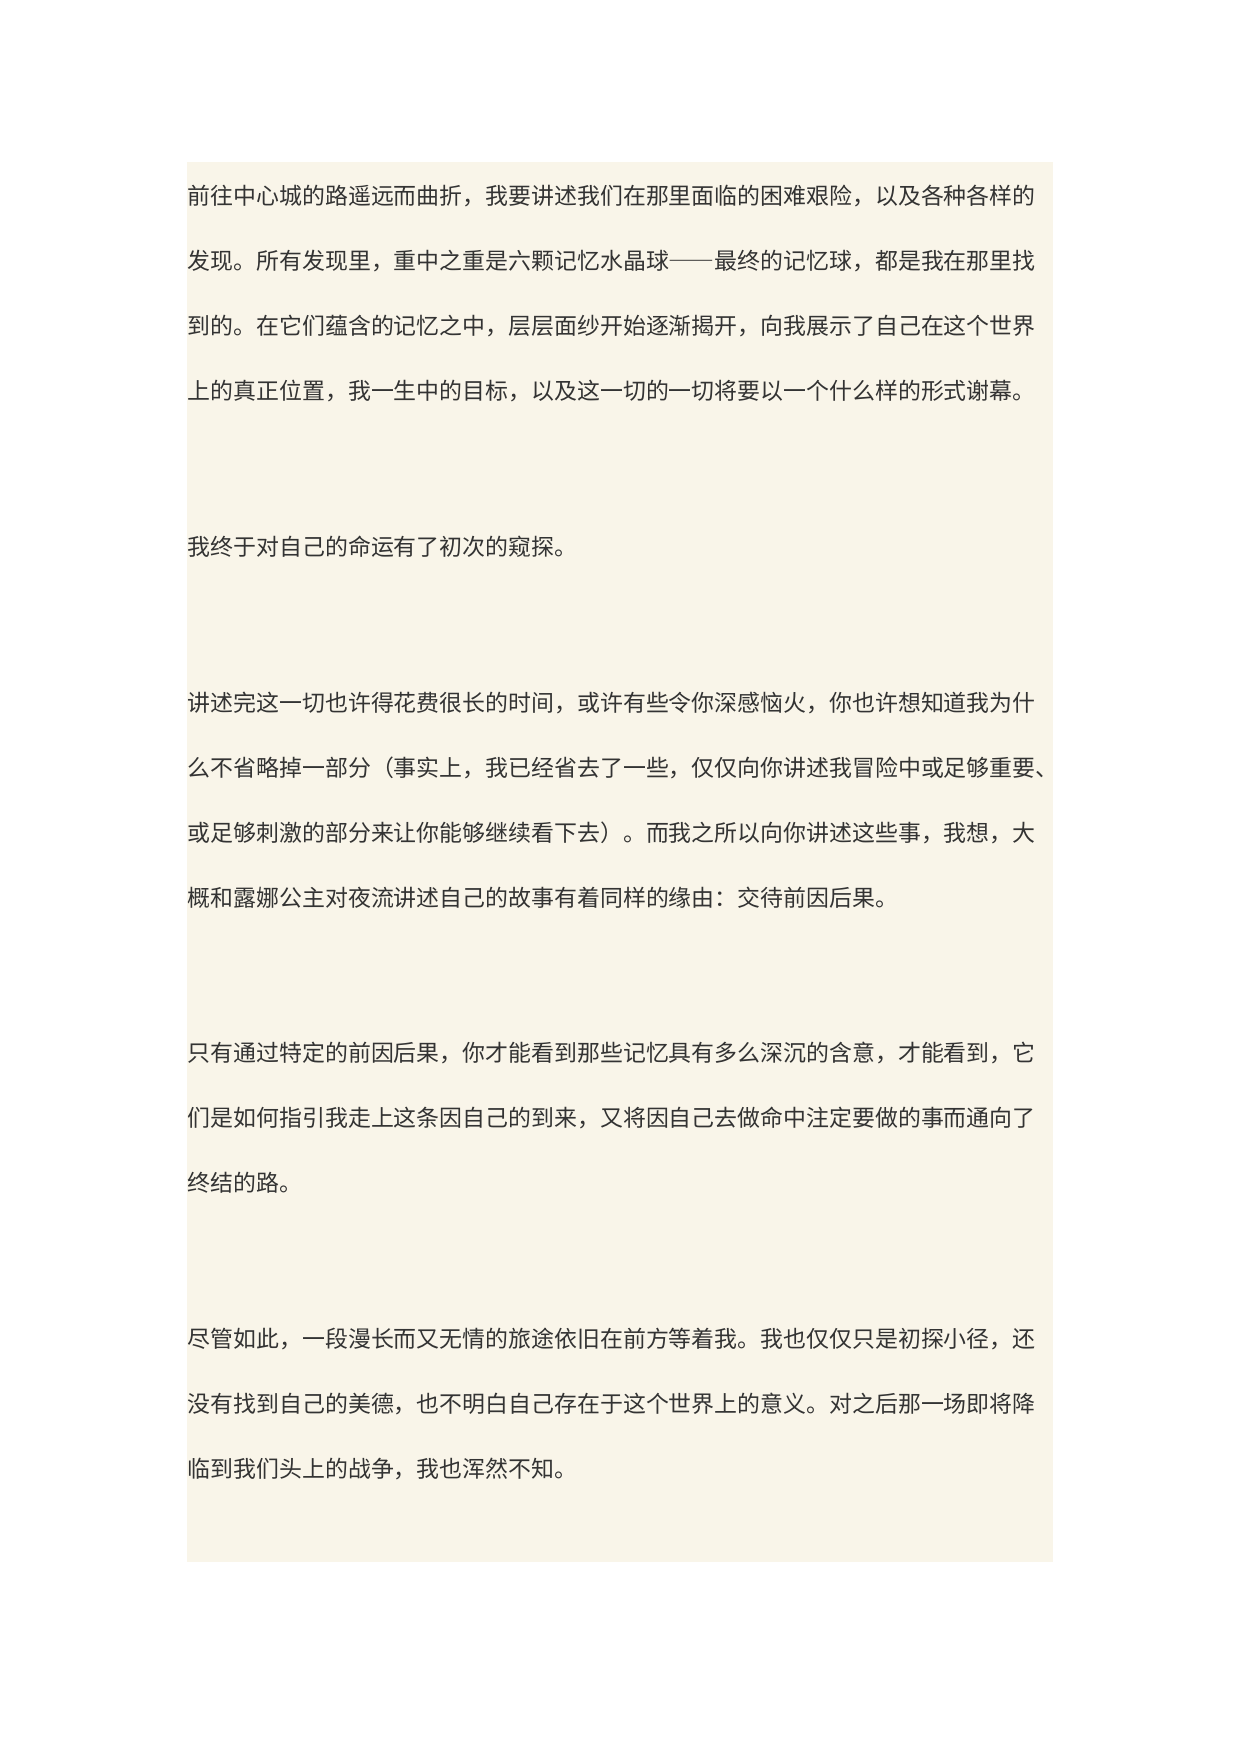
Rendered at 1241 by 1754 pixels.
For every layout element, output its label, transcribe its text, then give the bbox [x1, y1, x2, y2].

text 我终于对自己的命运有了初次的窥探。 [187, 513, 1053, 578]
text 尽管如此，一段漫长而又无情的旅途依旧在前方等着我。我也仅仅只是初探小径，还没有找到自己的美德，也不明白自己存在于这个世界上的意义。对之后那一场即将降临到我们头上的战争，我也浑然不知。 [187, 1305, 1053, 1500]
text 只有通过特定的前因后果，你才能看到那些记忆具有多么深沉的含意，才能看到，它们是如何指引我走上这条因自己的到来，又将因自己去做命中注定要做的事而通向了终结的路。 [187, 1019, 1053, 1214]
text 前往中心城的路遥远而曲折，我要讲述我们在那里面临的困难艰险，以及各种各样的发现。所有发现里，重中之重是六颗记忆水晶球——最终的记忆球，都是我在那里找到的。在它们蕴含的记忆之中，层层面纱开始逐渐揭开，向我展示了自己在这个世界上的真正位置，我一生中的目标，以及这一切的一切将要以一个什么样的形式谢幕。 [187, 162, 1053, 422]
text 讲述完这一切也许得花费很长的时间，或许有些令你深感恼火，你也许想知道我为什么不省略掉一部分（事实上，我已经省去了一些，仅仅向你讲述我冒险中或足够重要、或足够刺激的部分来让你能够继续看下去）。而我之所以向你讲述这些事，我想，大概和露娜公主对夜流讲述自己的故事有着同样的缘由：交待前因后果。 [187, 669, 1053, 929]
